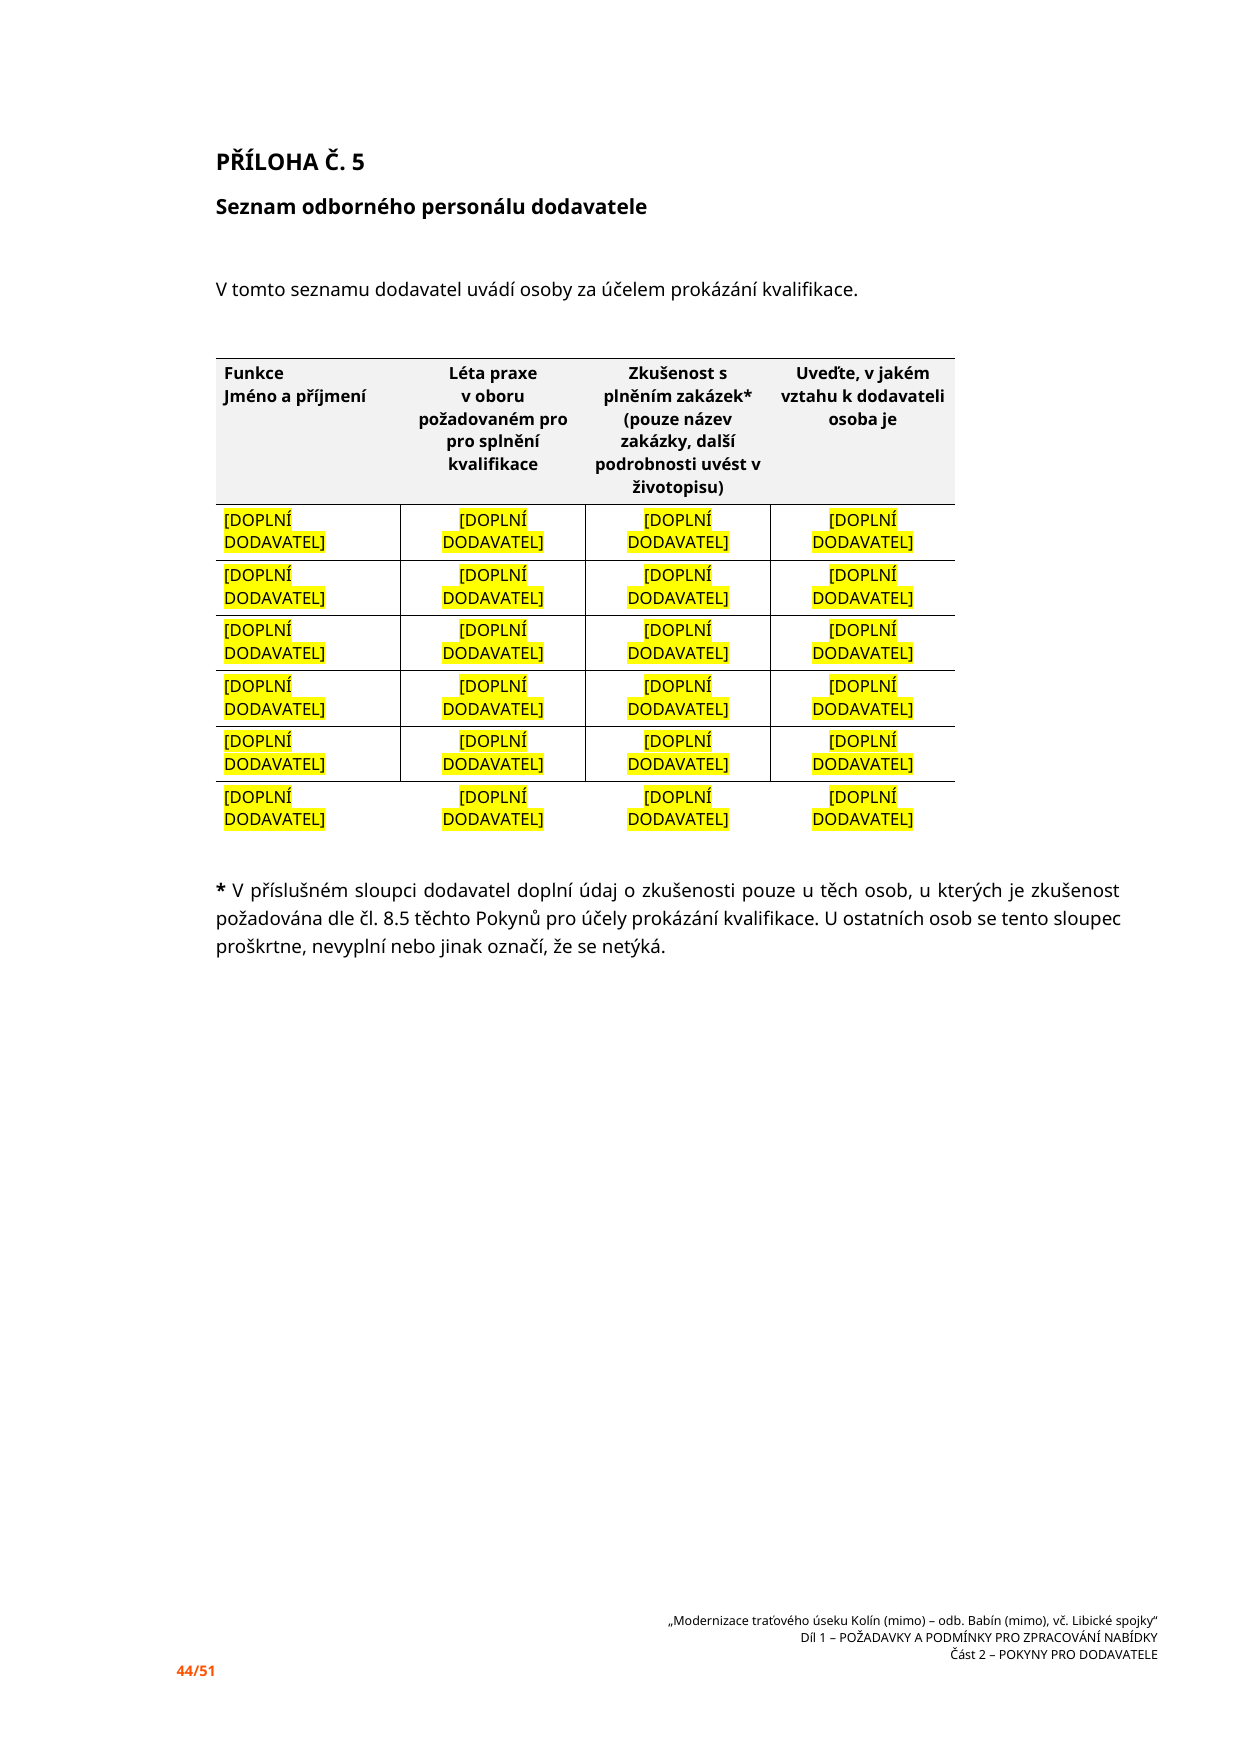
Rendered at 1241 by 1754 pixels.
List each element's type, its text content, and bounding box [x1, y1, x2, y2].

table_cell [DOPLNÍ DODAVATEL] [401, 727, 585, 781]
table_cell [DOPLNÍ DODAVATEL] [216, 671, 400, 726]
table_cell [DOPLNÍ DODAVATEL] [770, 782, 955, 837]
table_header Léta praxe v oboru požadovaném pro pro splnění kvalifikace [401, 359, 585, 504]
table_cell [DOPLNÍ DODAVATEL] [216, 727, 400, 781]
table_cell [DOPLNÍ DODAVATEL] [401, 782, 585, 837]
table_cell [DOPLNÍ DODAVATEL] [586, 561, 770, 615]
table_cell [DOPLNÍ DODAVATEL] [401, 505, 585, 559]
table_cell [DOPLNÍ DODAVATEL] [216, 782, 401, 837]
table_cell [DOPLNÍ DODAVATEL] [401, 616, 585, 670]
table_cell [DOPLNÍ DODAVATEL] [216, 505, 400, 559]
table_header Zkušenost s plněním zakázek* (pouze název zakázky, další podrobnosti uvést v životopisu) [585, 359, 770, 504]
table_cell [DOPLNÍ DODAVATEL] [586, 727, 770, 781]
table_cell [DOPLNÍ DODAVATEL] [771, 727, 955, 781]
text * V příslušném sloupci dodavatel doplní údaj o zkušenosti pouze u těch osob, u kterých je zkušenost požadována dle čl. 8.5 těchto Pokynů pro účely prokázání kvalifikace. U ostatních osob se tento sloupec proškrtne, nevyplní nebo jinak označí, že se netýká. [216, 877, 1122, 959]
table_cell [DOPLNÍ DODAVATEL] [585, 782, 770, 837]
table_cell [DOPLNÍ DODAVATEL] [586, 505, 770, 559]
table_cell [DOPLNÍ DODAVATEL] [586, 616, 770, 670]
table_cell [DOPLNÍ DODAVATEL] [216, 561, 400, 615]
table_cell [DOPLNÍ DODAVATEL] [401, 561, 585, 615]
table_cell [DOPLNÍ DODAVATEL] [771, 561, 955, 615]
table_cell [DOPLNÍ DODAVATEL] [771, 616, 955, 670]
text V tomto seznamu dodavatel uvádí osoby za účelem prokázání kvalifikace. [216, 277, 1122, 302]
table_cell [DOPLNÍ DODAVATEL] [401, 671, 585, 726]
text Příloha č. 5 [216, 146, 1122, 177]
table_cell [DOPLNÍ DODAVATEL] [586, 671, 770, 726]
table_cell [DOPLNÍ DODAVATEL] [771, 505, 955, 559]
table_header Funkce Jméno a příjmení [216, 359, 401, 504]
table_cell [DOPLNÍ DODAVATEL] [771, 671, 955, 726]
table_cell [DOPLNÍ DODAVATEL] [216, 616, 400, 670]
table_header Uveďte, v jakém vztahu k dodavateli osoba je [770, 359, 955, 504]
text Seznam odborného personálu dodavatele [216, 192, 1122, 221]
